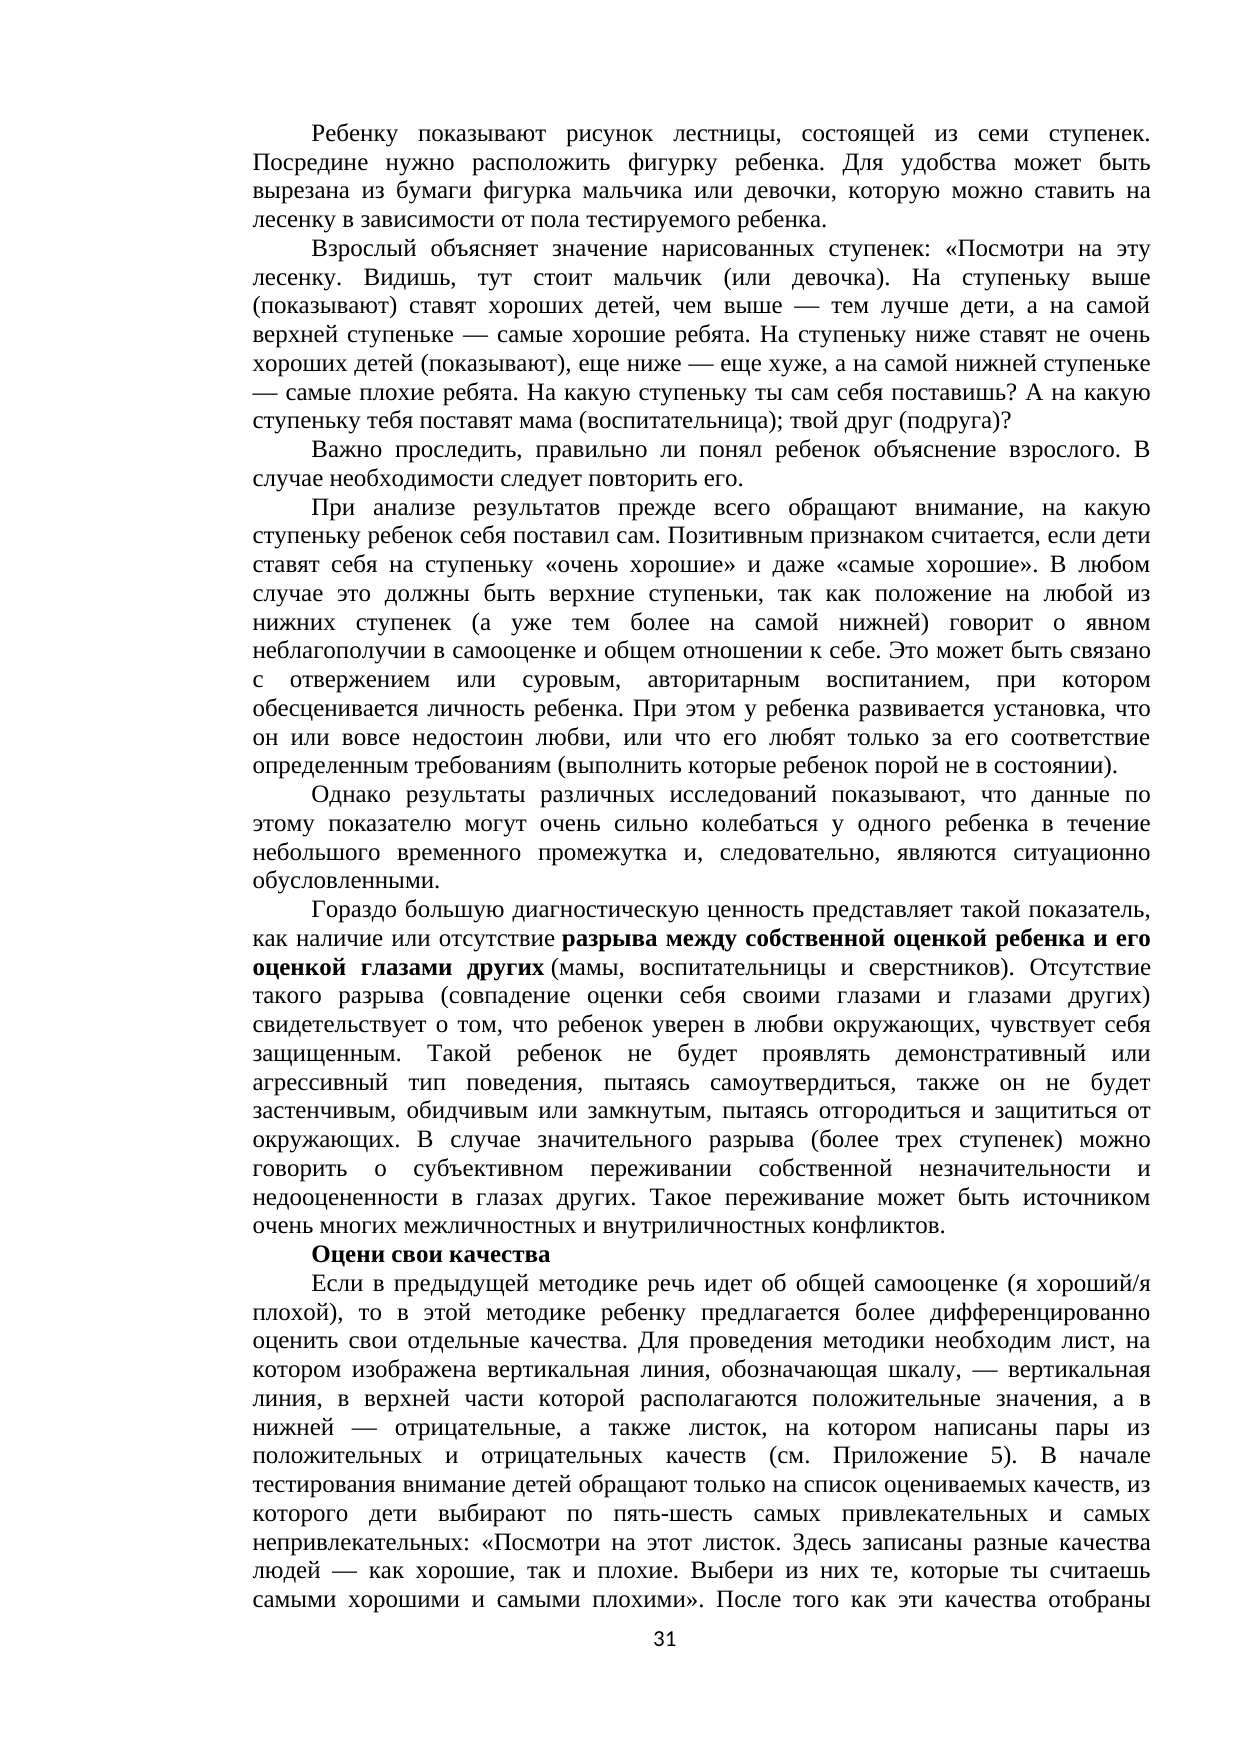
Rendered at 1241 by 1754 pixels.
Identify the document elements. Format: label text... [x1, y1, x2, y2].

text Однако результаты различных исследований показывают, что данные по этому показателю могут очень сильно колебаться у одного ребенка в течение небольшого временного промежутка и, следовательно, являются ситуационно обусловленными. [252, 779, 1152, 894]
text Ребенку показывают рисунок лестницы, состоящей из семи ступенек. Посредине нужно расположить фигурку ребенка. Для удобства может быть вырезана из бумаги фигурка мальчика или девочки, которую можно ставить на лесенку в зависимости от пола тестируемого ребенка. [252, 118, 1152, 233]
text Гораздо большую диагностическую ценность представляет такой показатель, как наличие или отсутствие разрыва между собственной оценкой ребенка и его оценкой глазами других (мамы, воспитательницы и сверстников). Отсутствие такого разрыва (совпадение оценки себя своими глазами и глазами других) свидетельствует о том, что ребенок уверен в любви окружающих, чувствует себя защищенным. Такой ребенок не будет проявлять демонстративный или агрессивный тип поведения, пытаясь самоутвердиться, также он не будет застенчивым, обидчивым или замкнутым, пытаясь отгородиться и защититься от окружающих. В случае значительного разрыва (более трех ступенек) можно говорить о субъективном переживании собственной незначительности и недооцененности в глазах других. Такое переживание может быть источником очень многих межличностных и внутриличностных конфликтов. [252, 894, 1152, 1239]
text При анализе результатов прежде всего обращают внимание, на какую ступеньку ребенок себя поставил сам. Позитивным признаком считается, если дети ставят себя на ступеньку «очень хорошие» и даже «самые хорошие». В любом случае это должны быть верхние ступеньки, так как положение на любой из нижних ступенек (а уже тем более на самой нижней) говорит о явном неблагополучии в самооценке и общем отношении к себе. Это может быть связано с отвержением или суровым, авторитарным воспитанием, при котором обесценивается личность ребенка. При этом у ребенка развивается установка, что он или вовсе недостоин любви, или что его любят только за его соответствие определенным требованиям (выполнить которые ребенок порой не в состоянии). [252, 492, 1152, 779]
text Важно проследить, правильно ли понял ребенок объяснение взрослого. В случае необходимости следует повторить его. [252, 434, 1152, 492]
text Взрослый объясняет значение нарисованных ступенек: «Посмотри на эту лесенку. Видишь, тут стоит мальчик (или девочка). На ступеньку выше (показывают) ставят хороших детей, чем выше — тем лучше дети, а на самой верхней ступеньке — самые хорошие ребята. На ступеньку ниже ставят не очень хороших детей (показывают), еще ниже — еще хуже, а на самой нижней ступеньке — самые плохие ребята. На какую ступеньку ты сам себя поставишь? А на какую ступеньку тебя поставят мама (воспитательница); твой друг (подруга)? [252, 233, 1152, 434]
text Оцени свои качества [252, 1239, 1152, 1268]
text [252, 1268, 1152, 1613]
